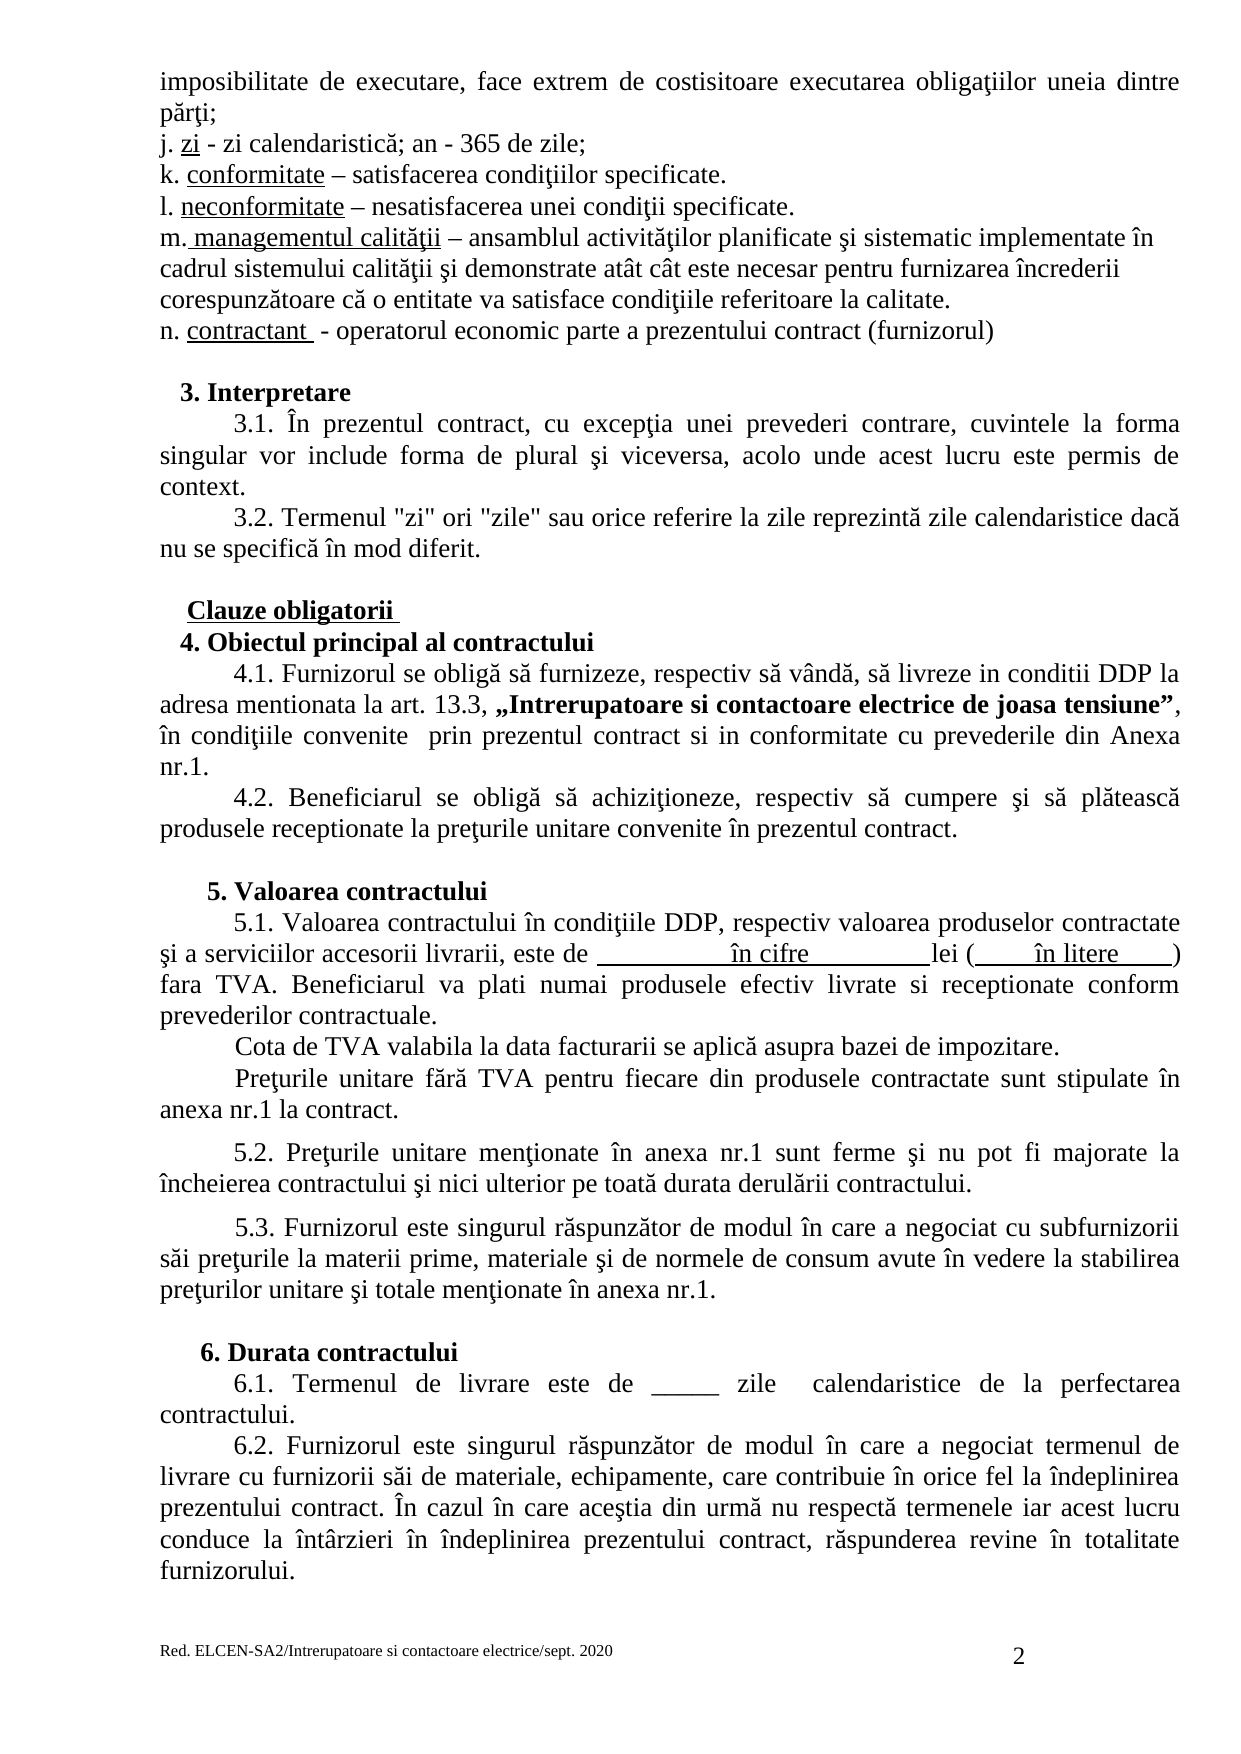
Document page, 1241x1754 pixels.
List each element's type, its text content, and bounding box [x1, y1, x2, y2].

text 6. Durata contractului [159, 1336, 1181, 1367]
text 6.2. Furnizorul este singurul răspunzător de modul în care a negociat termenul de livrare cu furnizorii săi de materiale, echipamente, care contribuie în orice fel la îndeplinirea prezentului contract. În cazul în care aceştia din urmă nu respectă termenele iar acest lucru conduce la întârzieri în îndeplinirea prezentului contract, răspunderea revine în totalitate furnizorului. [159, 1429, 1181, 1585]
text m. managementul calităţii – ansamblul activităţilor planificate şi sistematic implementate în cadrul sistemului calităţii şi demonstrate atât cât este necesar pentru furnizarea încrederii corespunzătoare că o entitate va satisface condiţiile referitoare la calitate. [159, 221, 1181, 314]
text 3.1. În prezentul contract, cu excepţia unei prevederi contrare, cuvintele la forma singular vor include forma de plural şi viceversa, acolo unde acest lucru este permis de context. [159, 408, 1181, 501]
text k. conformitate – satisfacerea condiţiilor specificate. [159, 158, 1181, 189]
text 4.2. Beneficiarul se obligă să achiziţioneze, respectiv să cumpere şi să plătească produsele receptionate la preţurile unitare convenite în prezentul contract. [159, 781, 1181, 844]
text 4. Obiectul principal al contractului [159, 626, 1181, 657]
text j. zi - zi calendaristică; an - 365 de zile; [159, 127, 1181, 158]
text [159, 65, 1181, 127]
text Clauze obligatorii [159, 594, 1181, 626]
text n. contractant - operatorul economic parte a prezentului contract (furnizorul) [159, 314, 1181, 345]
text 3.2. Termenul "zi" ori "zile" sau orice referire la zile reprezintă zile calendaristice dacă nu se specifică în mod diferit. [159, 501, 1181, 563]
text 5.1. Valoarea contractului în condiţiile DDP, respectiv valoarea produselor contractate şi a serviciilor accesorii livrarii, este de în cifre lei ( în litere ) fara TVA. Beneficiarul va plati numai produsele efectiv livrate si receptionate conform prevederilor contractuale. [159, 906, 1181, 1031]
text l. neconformitate – nesatisfacerea unei condiţii specificate. [159, 189, 1181, 221]
text 4.1. Furnizorul se obligă să furnizeze, respectiv să vândă, să livreze in conditii DDP la adresa mentionata la art. 13.3, „Intrerupatoare si contactoare electrice de joasa tensiune”, în condiţiile convenite prin prezentul contract si in conformitate cu prevederile din Anexa nr.1. [159, 657, 1181, 781]
text 5. Valoarea contractului [159, 875, 1181, 906]
text 5.3. Furnizorul este singurul răspunzător de modul în care a negociat cu subfurnizorii săi preţurile la materii prime, materiale şi de normele de consum avute în vedere la stabilirea preţurilor unitare şi totale menţionate în anexa nr.1. [159, 1211, 1181, 1305]
text Cota de TVA valabila la data facturarii se aplică asupra bazei de impozitare. [159, 1031, 1181, 1062]
text Preţurile unitare fără TVA pentru fiecare din produsele contractate sunt stipulate în anexa nr.1 la contract. [159, 1062, 1181, 1124]
text 5.2. Preţurile unitare menţionate în anexa nr.1 sunt ferme şi nu pot fi majorate la încheierea contractului şi nici ulterior pe toată durata derulării contractului. [159, 1136, 1181, 1199]
text 3. Interpretare [159, 376, 1181, 408]
text 6.1. Termenul de livrare este de _____ zile calendaristice de la perfectarea contractului. [159, 1367, 1181, 1429]
